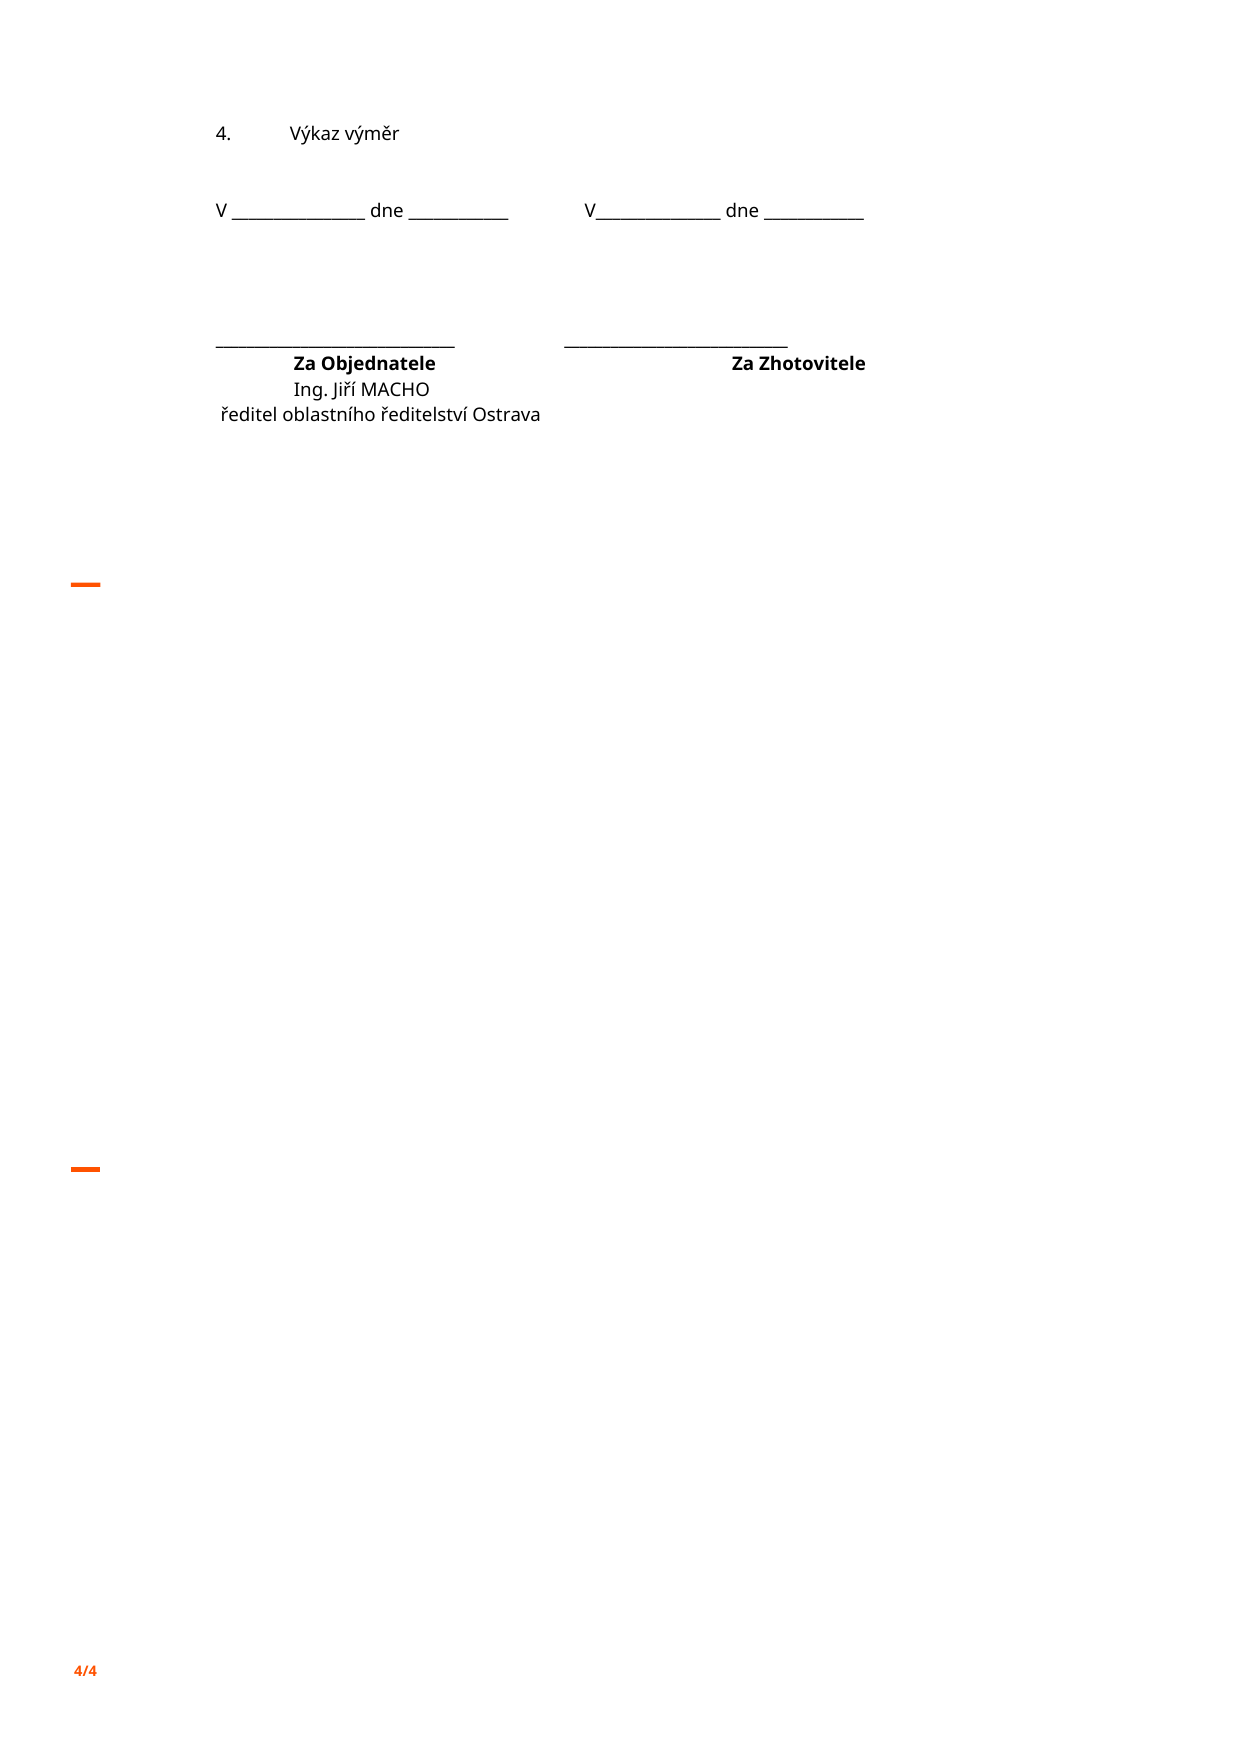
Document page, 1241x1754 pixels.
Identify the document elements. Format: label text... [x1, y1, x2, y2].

text V ________________ dne ____________ V_______________ dne ____________ [216, 197, 1122, 223]
list Výkaz výměr [216, 121, 1122, 146]
text Ing. Jiří MACHO [216, 376, 1122, 401]
text ředitel oblastního ředitelství Ostrava [216, 401, 1122, 427]
text _______________________________ _____________________________ [216, 325, 1122, 350]
text Za Objednatele Za Zhotovitele [216, 350, 1122, 376]
